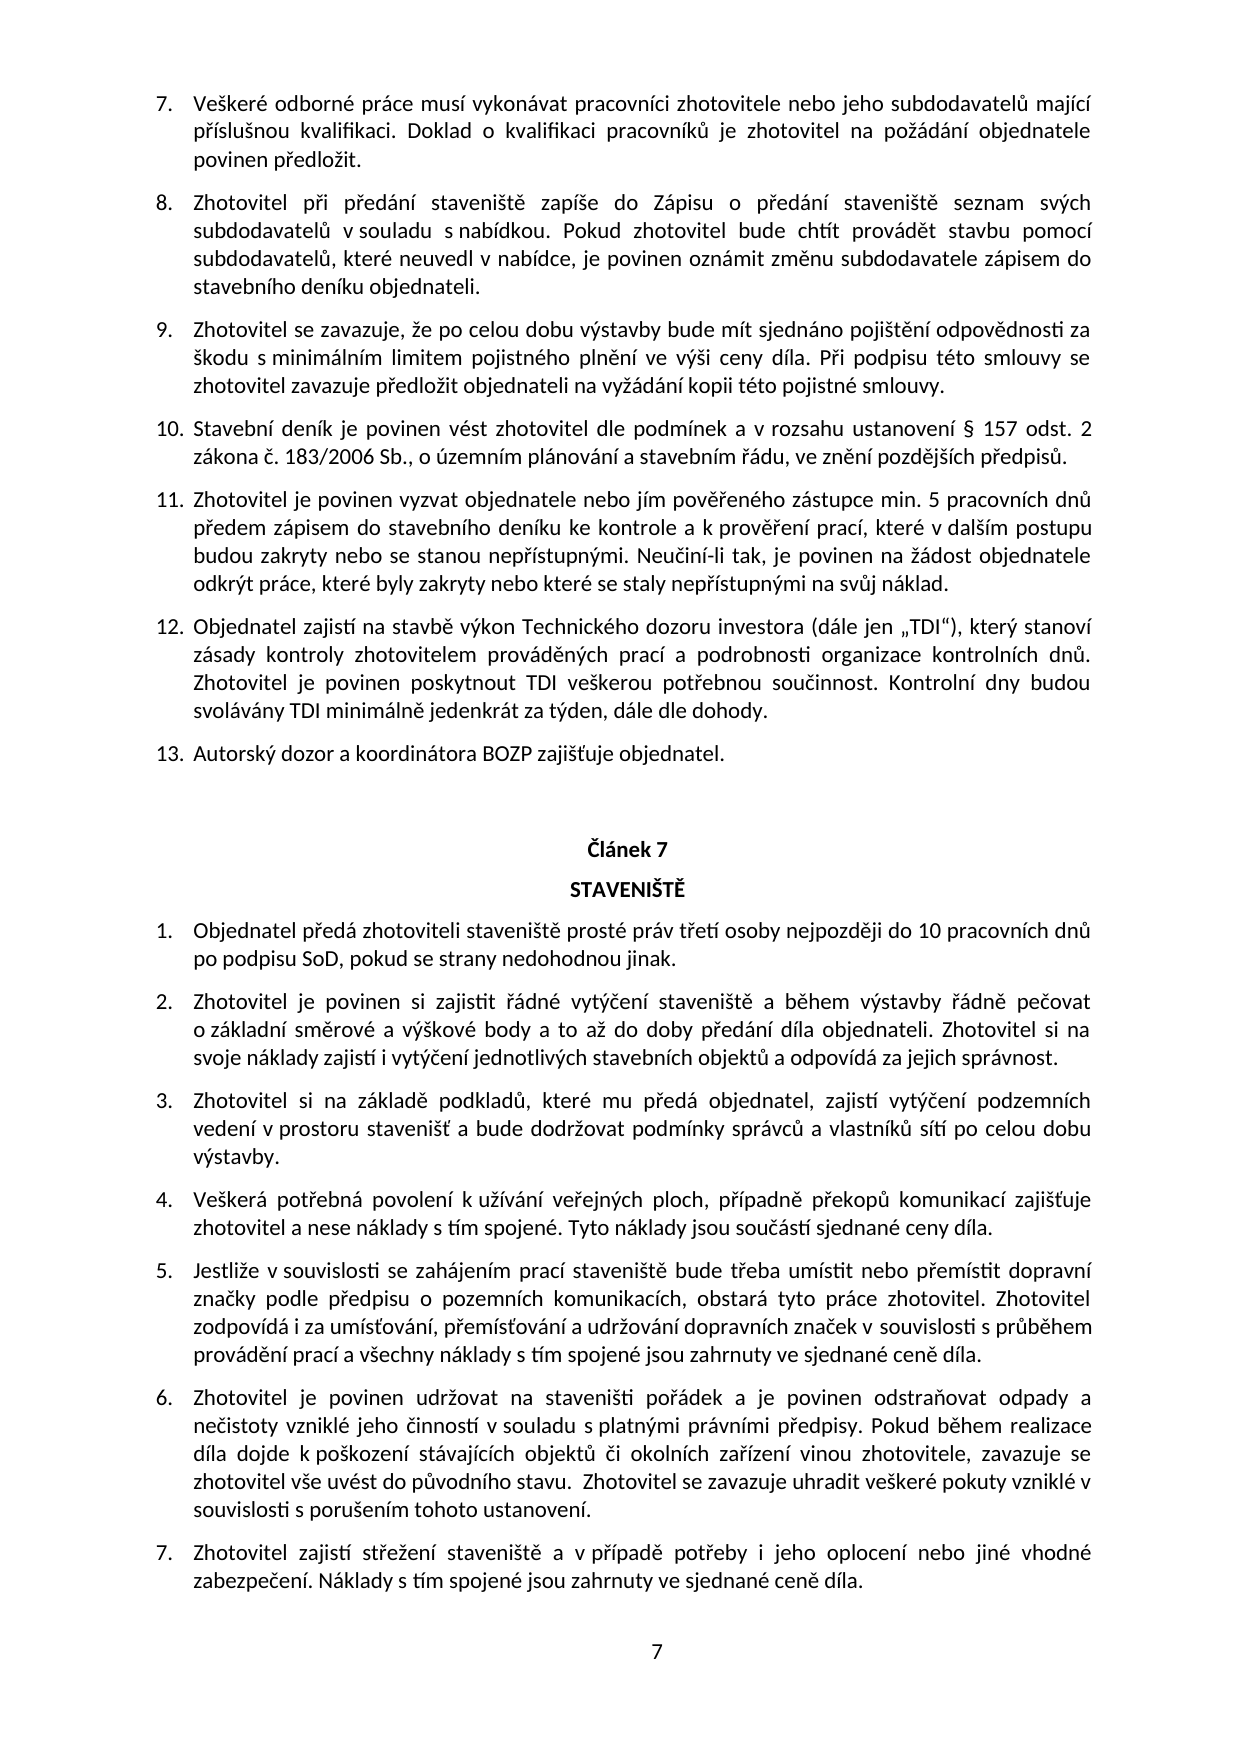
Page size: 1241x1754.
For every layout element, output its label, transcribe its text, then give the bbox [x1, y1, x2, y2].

list Objednatel zajistí na stavbě výkon Technického dozoru investora (dále jen „TDI“), který stanoví zásady kontroly zhotovitelem prováděných prací a podrobnosti organizace kontrolních dnů. Zhotovitel je povinen poskytnout TDI veškerou potřebnou součinnost. Kontrolní dny budou svolávány TDI minimálně jedenkrát za týden, dále dle dohody. [156, 612, 1093, 724]
list Zhotovitel je povinen vyzvat objednatele nebo jím pověřeného zástupce min. 5 pracovních dnů předem zápisem do stavebního deníku ke kontrole a k prověření prací, které v dalším postupu budou zakryty nebo se stanou nepřístupnými. Neučiní-li tak, je povinen na žádost objednatele odkrýt práce, které byly zakryty nebo které se staly nepřístupnými na svůj náklad. [156, 485, 1093, 597]
list Zhotovitel je povinen udržovat na staveništi pořádek a je povinen odstraňovat odpady a nečistoty vzniklé jeho činností v souladu s platnými právními předpisy. Pokud během realizace díla dojde k poškození stávajících objektů či okolních zařízení vinou zhotovitele, zavazuje se zhotovitel vše uvést do původního stavu. Zhotovitel se zavazuje uhradit veškeré pokuty vzniklé v souvislosti s porušením tohoto ustanovení. [156, 1383, 1093, 1523]
list Veškeré odborné práce musí vykonávat pracovníci zhotovitele nebo jeho subdodavatelů mající příslušnou kvalifikaci. Doklad o kvalifikaci pracovníků je zhotovitel na požádání objednatele povinen předložit. [156, 89, 1093, 173]
text Staveniště [162, 876, 1093, 904]
list Objednatel předá zhotoviteli staveniště prosté práv třetí osoby nejpozději do 10 pracovních dnů po podpisu SoD, pokud se strany nedohodnou jinak. [156, 916, 1093, 972]
subtitle Článek 7 [162, 835, 1093, 863]
list Zhotovitel si na základě podkladů, které mu předá objednatel, zajistí vytýčení podzemních vedení v prostoru stavenišť a bude dodržovat podmínky správců a vlastníků sítí po celou dobu výstavby. [156, 1086, 1093, 1170]
list Zhotovitel zajistí střežení staveniště a v případě potřeby i jeho oplocení nebo jiné vhodné zabezpečení. Náklady s tím spojené jsou zahrnuty ve sjednané ceně díla. [156, 1538, 1093, 1594]
list Veškerá potřebná povolení k užívání veřejných ploch, případně překopů komunikací zajišťuje zhotovitel a nese náklady s tím spojené. Tyto náklady jsou součástí sjednané ceny díla. [156, 1185, 1093, 1241]
list Zhotovitel při předání staveniště zapíše do Zápisu o předání staveniště seznam svých subdodavatelů v souladu s nabídkou. Pokud zhotovitel bude chtít provádět stavbu pomocí subdodavatelů, které neuvedl v nabídce, je povinen oznámit změnu subdodavatele zápisem do stavebního deníku objednateli. [156, 188, 1093, 300]
list Zhotovitel je povinen si zajistit řádné vytýčení staveniště a během výstavby řádně pečovat o základní směrové a výškové body a to až do doby předání díla objednateli. Zhotovitel si na svoje náklady zajistí i vytýčení jednotlivých stavebních objektů a odpovídá za jejich správnost. [156, 987, 1093, 1071]
list Jestliže v souvislosti se zahájením prací staveniště bude třeba umístit nebo přemístit dopravní značky podle předpisu o pozemních komunikacích, obstará tyto práce zhotovitel. Zhotovitel zodpovídá i za umísťování, přemísťování a udržování dopravních značek v souvislosti s průběhem provádění prací a všechny náklady s tím spojené jsou zahrnuty ve sjednané ceně díla. [156, 1256, 1093, 1368]
list Autorský dozor a koordinátora BOZP zajišťuje objednatel. [156, 739, 1093, 767]
list Stavební deník je povinen vést zhotovitel dle podmínek a v rozsahu ustanovení § 157 odst. 2 zákona č. 183/2006 Sb., o územním plánování a stavebním řádu, ve znění pozdějších předpisů. [156, 414, 1093, 470]
list Zhotovitel se zavazuje, že po celou dobu výstavby bude mít sjednáno pojištění odpovědnosti za škodu s minimálním limitem pojistného plnění ve výši ceny díla. Při podpisu této smlouvy se zhotovitel zavazuje předložit objednateli na vyžádání kopii této pojistné smlouvy. [156, 315, 1093, 399]
